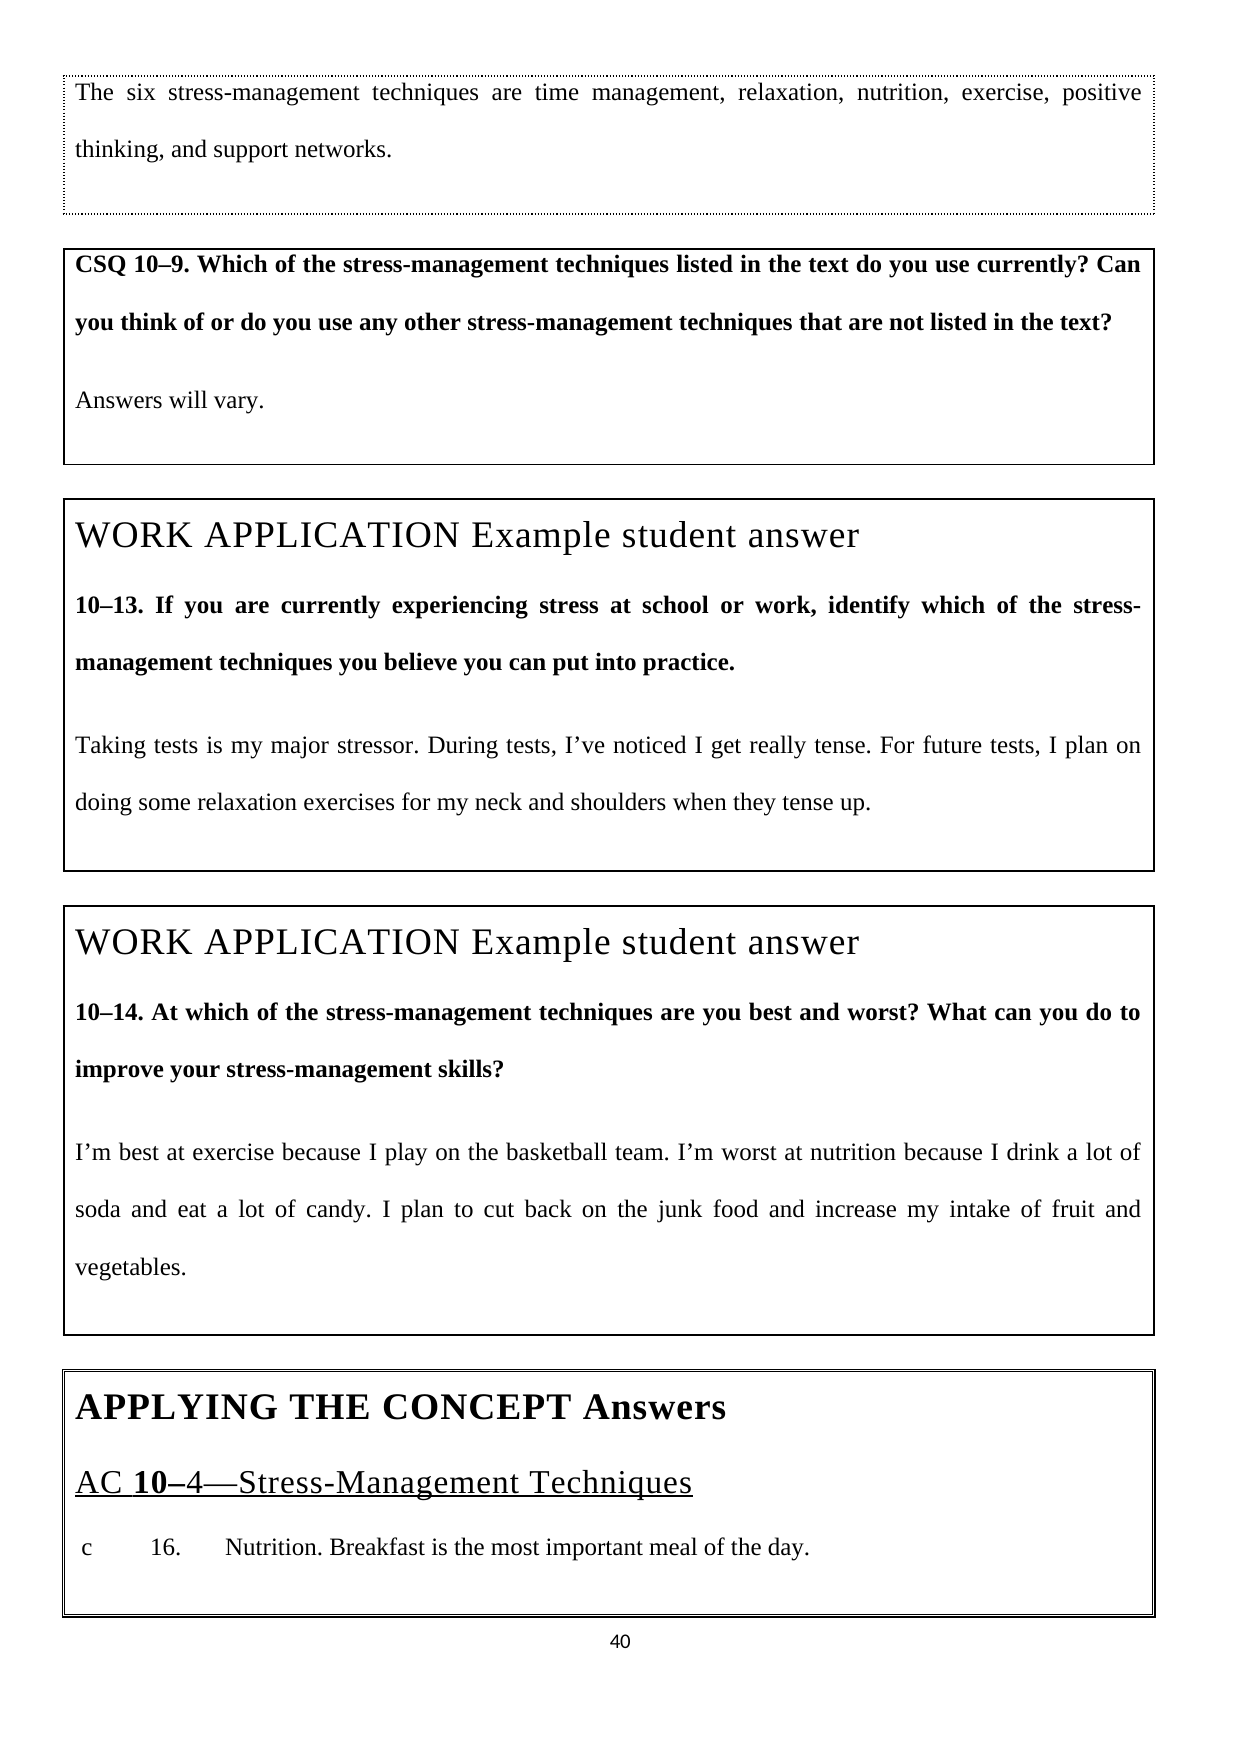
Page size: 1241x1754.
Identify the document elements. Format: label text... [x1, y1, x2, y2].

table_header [64, 75, 1154, 213]
table_header WORK APPLICATION Example student answer 10–14. At which of the stress-management techniques are you best and worst? What can you do to improve your stress-management skills? I’m best at exercise because I play on the basketball team. I’m worst at nutrition because I drink a lot of soda and eat a lot of candy. I plan to cut back on the junk food and increase my intake of fruit and vegetables. [65, 907, 1153, 1334]
table_header WORK APPLICATION Example student answer 10–13. If you are currently experiencing stress at school or work, identify which of the stress-management techniques you believe you can put into practice. Taking tests is my major stressor. During tests, I’ve noticed I get really tense. For future tests, I plan on doing some relaxation exercises for my neck and shoulders when they tense up. [65, 500, 1153, 870]
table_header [65, 1372, 1152, 1614]
table_header CSQ 10–9. Which of the stress-management techniques listed in the text do you use currently? Can you think of or do you use any other stress-management techniques that are not listed in the text? Answers will vary. [65, 250, 1153, 463]
